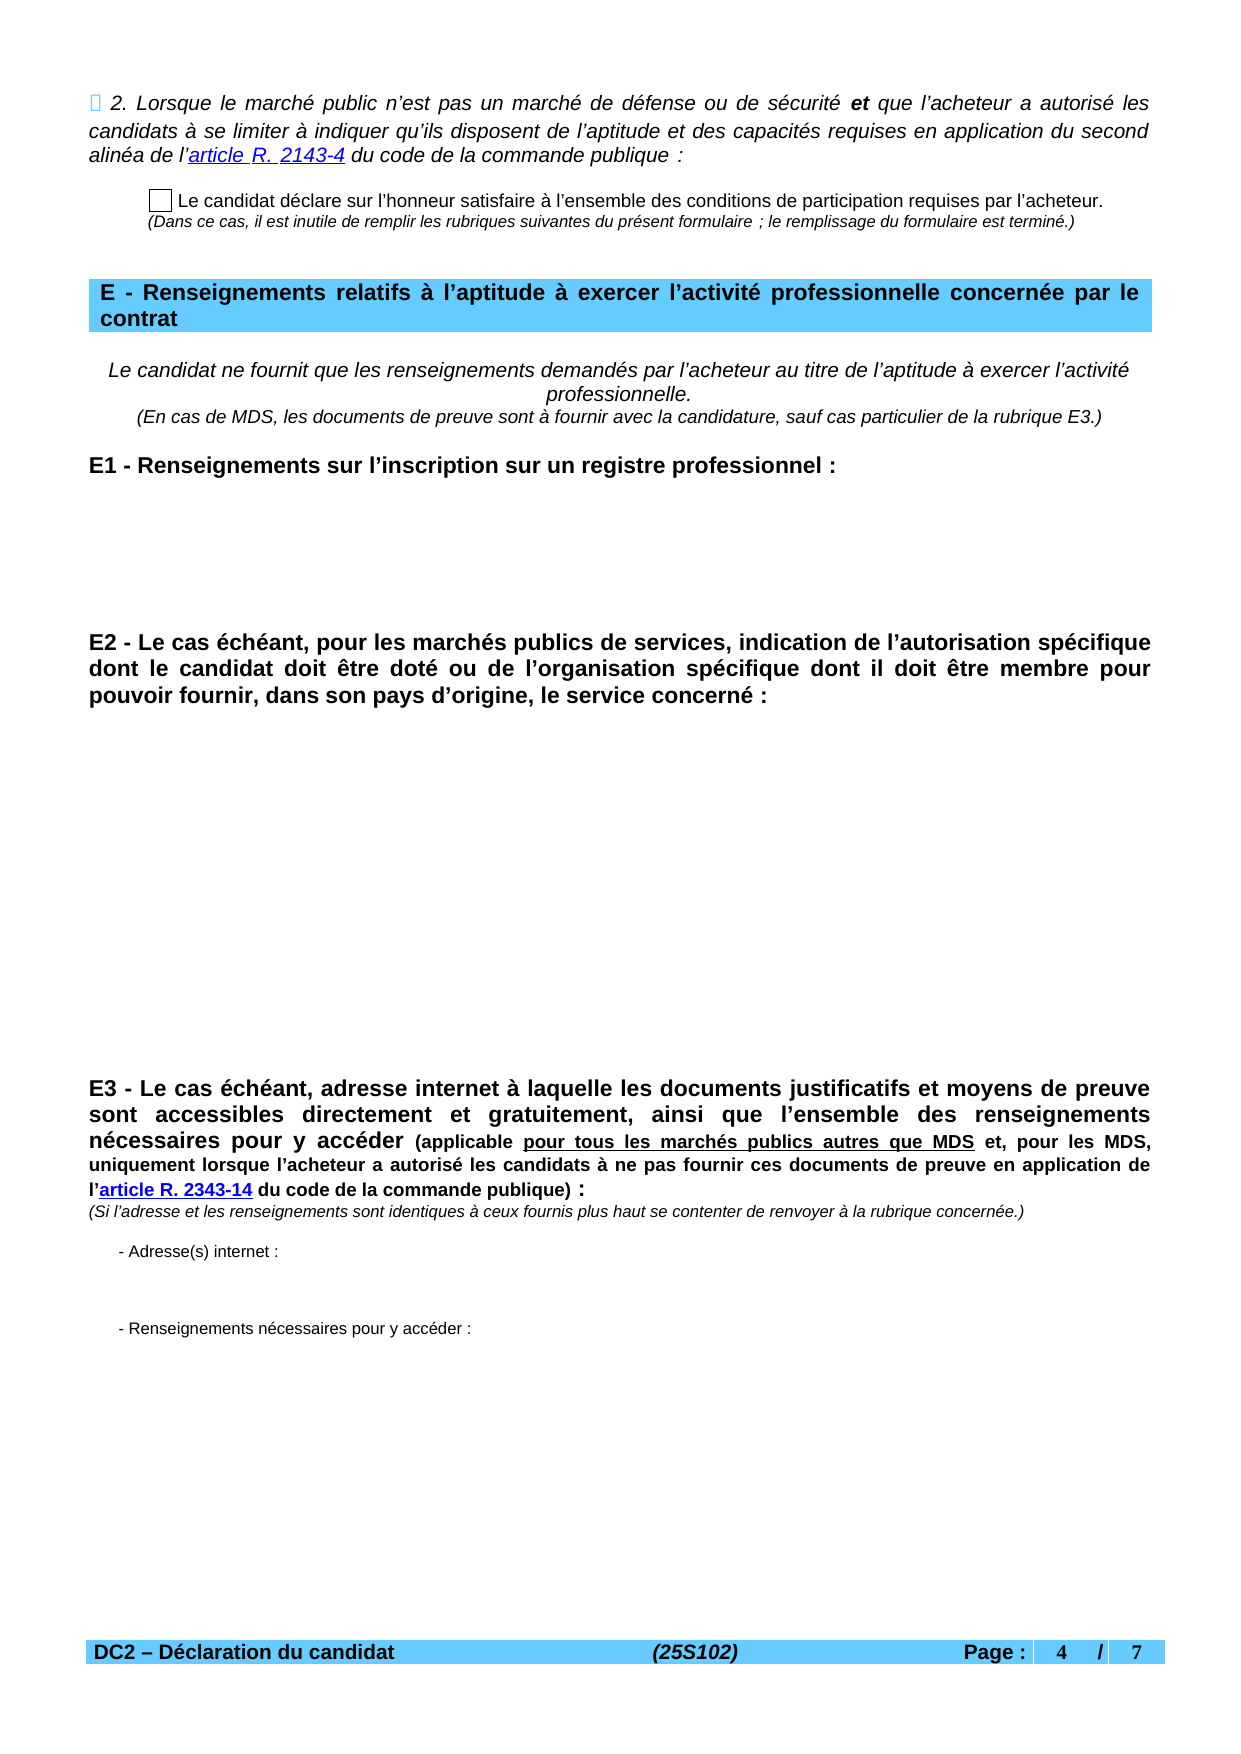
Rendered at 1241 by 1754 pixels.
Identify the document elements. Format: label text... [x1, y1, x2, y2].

text E1 - Renseignements sur l’inscription sur un registre professionnel : [89, 452, 1152, 478]
text (En cas de MDS, les documents de preuve sont à fournir avec la candidature, sauf cas particulier de la rubrique E3.) [89, 406, 1152, 428]
text E3 - Le cas échéant, adresse internet à laquelle les documents justificatifs et moyens de preuve sont accessibles directement et gratuitement, ainsi que l’ensemble des renseignements nécessaires pour y accéder (applicable pour tous les marchés publics autres que MDS et, pour les MDS, uniquement lorsque l’acheteur a autorisé les candidats à ne pas fournir ces documents de preuve en application de l’article R. 2343-14 du code de la commande publique) : [89, 1074, 1152, 1201]
table_header E - Renseignements relatifs à l’aptitude à exercer l’activité professionnelle concernée par le contrat [89, 279, 1152, 332]
text Le candidat ne fournit que les renseignements demandés par l’acheteur au titre de l’aptitude à exercer l’activité professionnelle. [89, 358, 1152, 406]
text (Dans ce cas, il est inutile de remplir les rubriques suivantes du présent formulaire ; le remplissage du formulaire est terminé.) [148, 212, 1152, 231]
text - Renseignements nécessaires pour y accéder : [118, 1319, 1152, 1338]
text E2 - Le cas échéant, pour les marchés publics de services, indication de l’autorisation spécifique dont le candidat doit être doté ou de l’organisation spécifique dont il doit être membre pour pouvoir fournir, dans son pays d’origine, le service concerné : [89, 629, 1152, 708]
text (Si l’adresse et les renseignements sont identiques à ceux fournis plus haut se contenter de renvoyer à la rubrique concernée.) [89, 1201, 1152, 1221]
text Le candidat déclare sur l’honneur satisfaire à l’ensemble des conditions de participation requises par l’acheteur. [148, 188, 1152, 212]
text - Adresse(s) internet : [118, 1242, 1152, 1261]
text  2. Lorsque le marché public n’est pas un marché de défense ou de sécurité et que l’acheteur a autorisé les candidats à se limiter à indiquer qu’ils disposent de l’aptitude et des capacités requises en application du second alinéa de l’article R. 2143-4 du code de la commande publique : [89, 86, 1152, 166]
